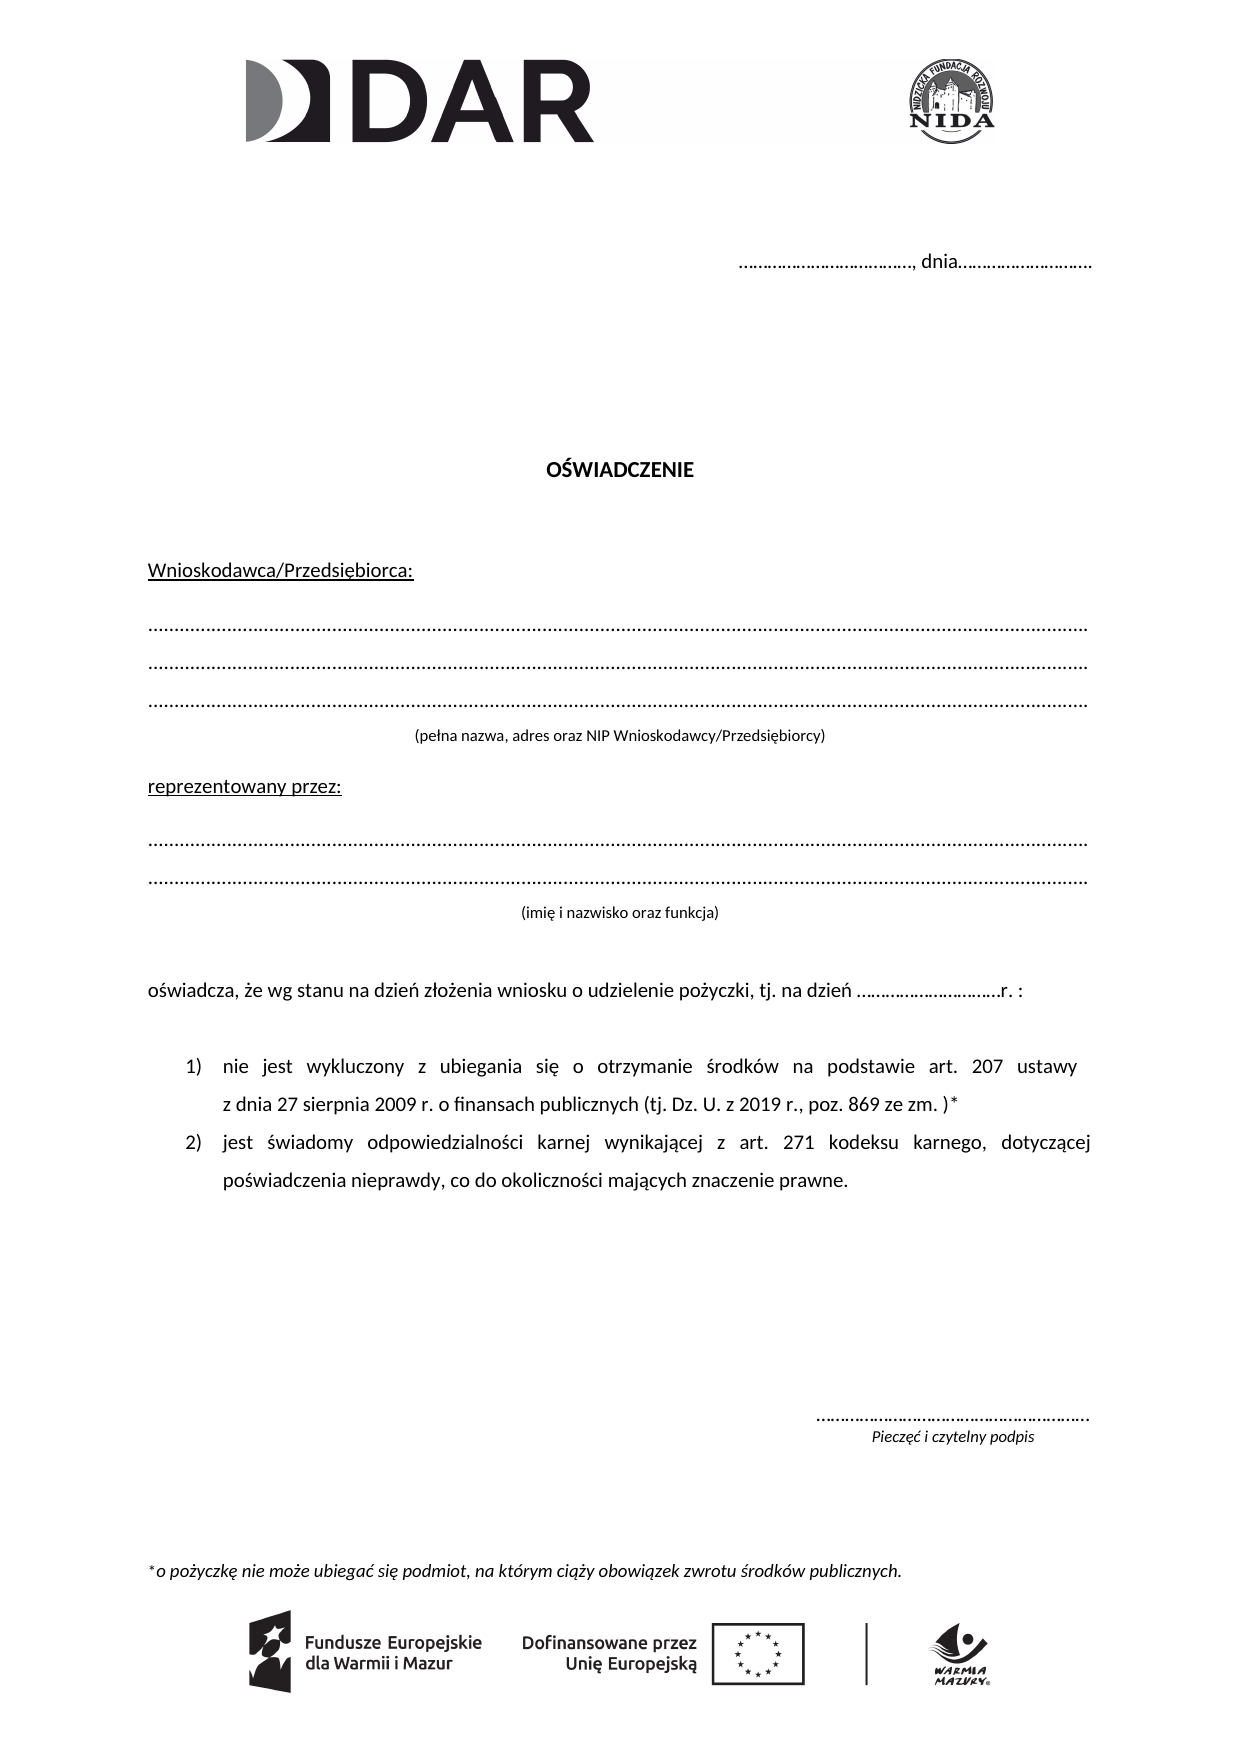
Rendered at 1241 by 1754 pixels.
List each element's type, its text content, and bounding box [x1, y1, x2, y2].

text ………………………………………………… [148, 1401, 1093, 1426]
picture [245, 59, 995, 144]
text OŚWIADCZENIE [148, 455, 1093, 483]
list nie jest wykluczony z ubiegania się o otrzymanie środków na podstawie art. 207 ustawy z dnia 27 sierpnia 2009 r. o finansach publicznych (tj. Dz. U. z 2019 r., poz. 869 ze zm. )* [185, 1053, 1093, 1117]
text reprezentowany przez: [148, 773, 1093, 798]
text Pieczęć i czytelny podpis [148, 1426, 1093, 1447]
text oświadcza, że wg stanu na dzień złożenia wniosku o udzielenie pożyczki, tj. na dzień …………………………r. : [148, 977, 1093, 1002]
text ………………………………, dnia………………………. [148, 248, 1093, 273]
text (imię i nazwisko oraz funkcja) [148, 903, 1093, 923]
list jest świadomy odpowiedzialności karnej wynikającej z art. 271 kodeksu karnego, dotyczącej poświadczenia nieprawdy, co do okoliczności mających znaczenie prawne. [185, 1129, 1093, 1193]
picture [229, 1589, 1011, 1713]
text ...................................................................................................................................................................................................................................................................................................................................................................... [148, 826, 1093, 890]
text (pełna nazwa, adres oraz NIP Wnioskodawcy/Przedsiębiorcy) [148, 726, 1093, 746]
text ......................................................................................................................................................................................................................................................................................................................................................................................................................................................................................................................................................... [148, 611, 1093, 713]
text Wnioskodawca/Przedsiębiorca: [148, 558, 1093, 583]
text *o pożyczkę nie może ubiegać się podmiot, na którym ciąży obowiązek zwrotu środków publicznych. [148, 1559, 1093, 1582]
